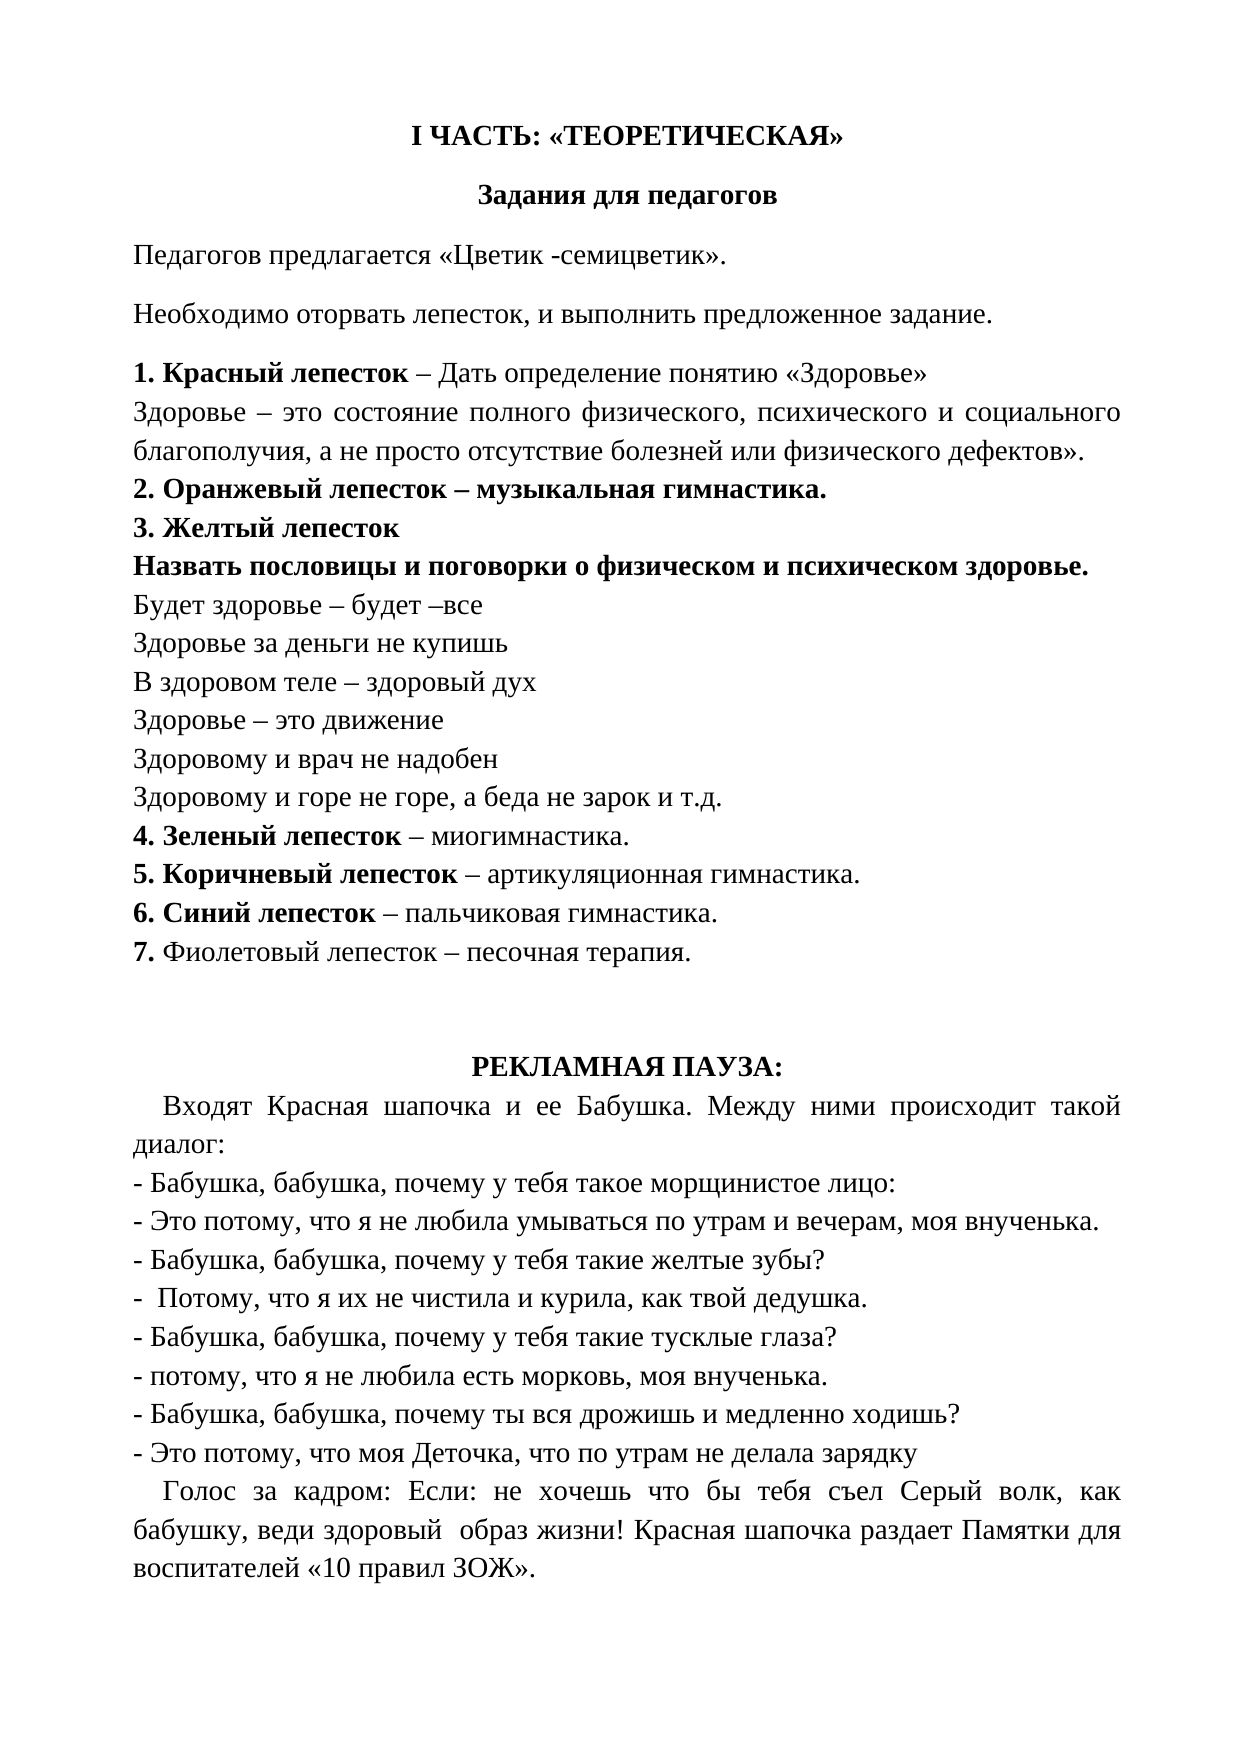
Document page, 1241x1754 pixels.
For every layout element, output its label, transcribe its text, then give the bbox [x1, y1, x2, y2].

list Здоровье за деньги не купишь [133, 625, 1122, 659]
list - потому, что я не любила есть морковь, моя внученька. [133, 1358, 1122, 1391]
list Оранжевый лепесток – музыкальная гимнастика. [133, 471, 1122, 505]
text I ЧАСТЬ: «ТЕОРЕТИЧЕСКАЯ» [133, 118, 1122, 152]
list Здоровье – это состояние полного физического, психического и социального благополучия, а не просто отсутствие болезней или физического дефектов». [133, 394, 1122, 466]
list Зеленый лепесток – миогимнастика. [133, 818, 1122, 852]
list Будет здоровье – будет –все [133, 587, 1122, 620]
list Здоровье – это движение [133, 702, 1122, 736]
text Задания для педагогов [133, 177, 1122, 211]
list Здоровому и врач не надобен [133, 741, 1122, 774]
list - Это потому, что моя Деточка, что по утрам не делала зарядку [133, 1435, 1122, 1468]
list - Бабушка, бабушка, почему ты вся дрожишь и медленно ходишь? [133, 1396, 1122, 1430]
text Педагогов предлагается «Цветик -семицветик». [133, 237, 1122, 270]
list Назвать пословицы и поговорки о физическом и психическом здоровье. [133, 548, 1122, 582]
list - Бабушка, бабушка, почему у тебя такое морщинистое лицо: [133, 1165, 1122, 1198]
list Желтый лепесток [133, 510, 1122, 543]
list - Потому, что я их не чистила и курила, как твой дедушка. [133, 1281, 1122, 1314]
list Здоровому и горе не горе, а беда не зарок и т.д. [133, 779, 1122, 813]
list - Это потому, что я не любила умываться по утрам и вечерам, моя внученька. [133, 1203, 1122, 1237]
list Коричневый лепесток – артикуляционная гимнастика. [133, 857, 1122, 890]
list РЕКЛАМНАЯ ПАУЗА: [133, 1049, 1122, 1083]
list Фиолетовый лепесток – песочная терапия. [133, 934, 1122, 967]
text Необходимо оторвать лепесток, и выполнить предложенное задание. [133, 296, 1122, 330]
list Синий лепесток – пальчиковая гимнастика. [133, 895, 1122, 929]
list Голос за кадром: Если: не хочешь что бы тебя съел Серый волк, как бабушку, веди здоровый образ жизни! Красная шапочка раздает Памятки для воспитателей «10 правил ЗОЖ». [133, 1473, 1122, 1584]
list Красный лепесток – Дать определение понятию «Здоровье» [133, 356, 1122, 389]
list - Бабушка, бабушка, почему у тебя такие тусклые глаза? [133, 1319, 1122, 1353]
list В здоровом теле – здоровый дух [133, 664, 1122, 697]
list - Бабушка, бабушка, почему у тебя такие желтые зубы? [133, 1242, 1122, 1276]
list Входят Красная шапочка и ее Бабушка. Между ними происходит такой диалог: [133, 1088, 1122, 1160]
